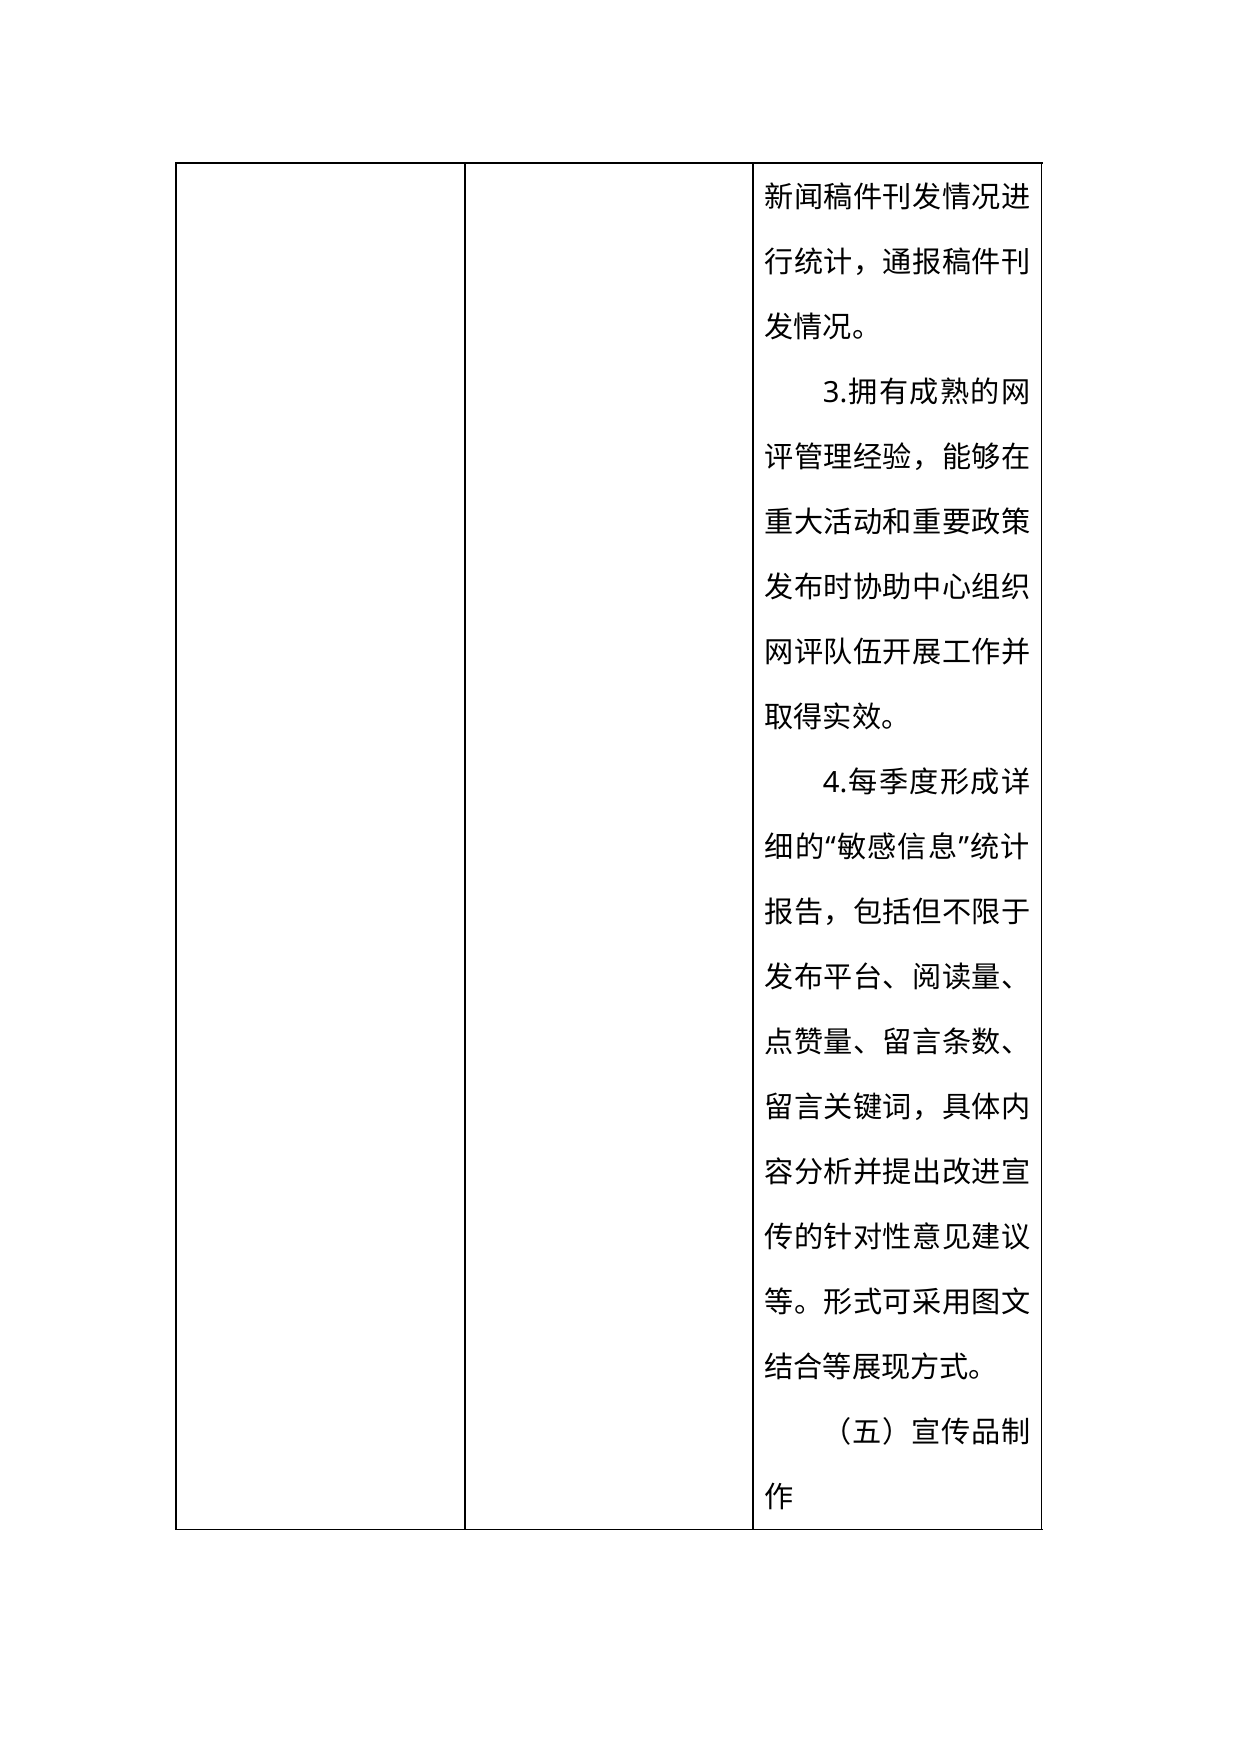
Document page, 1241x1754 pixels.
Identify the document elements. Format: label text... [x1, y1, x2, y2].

table_cell [466, 164, 752, 1528]
table_cell 3 [177, 164, 464, 1528]
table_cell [754, 164, 1041, 1528]
